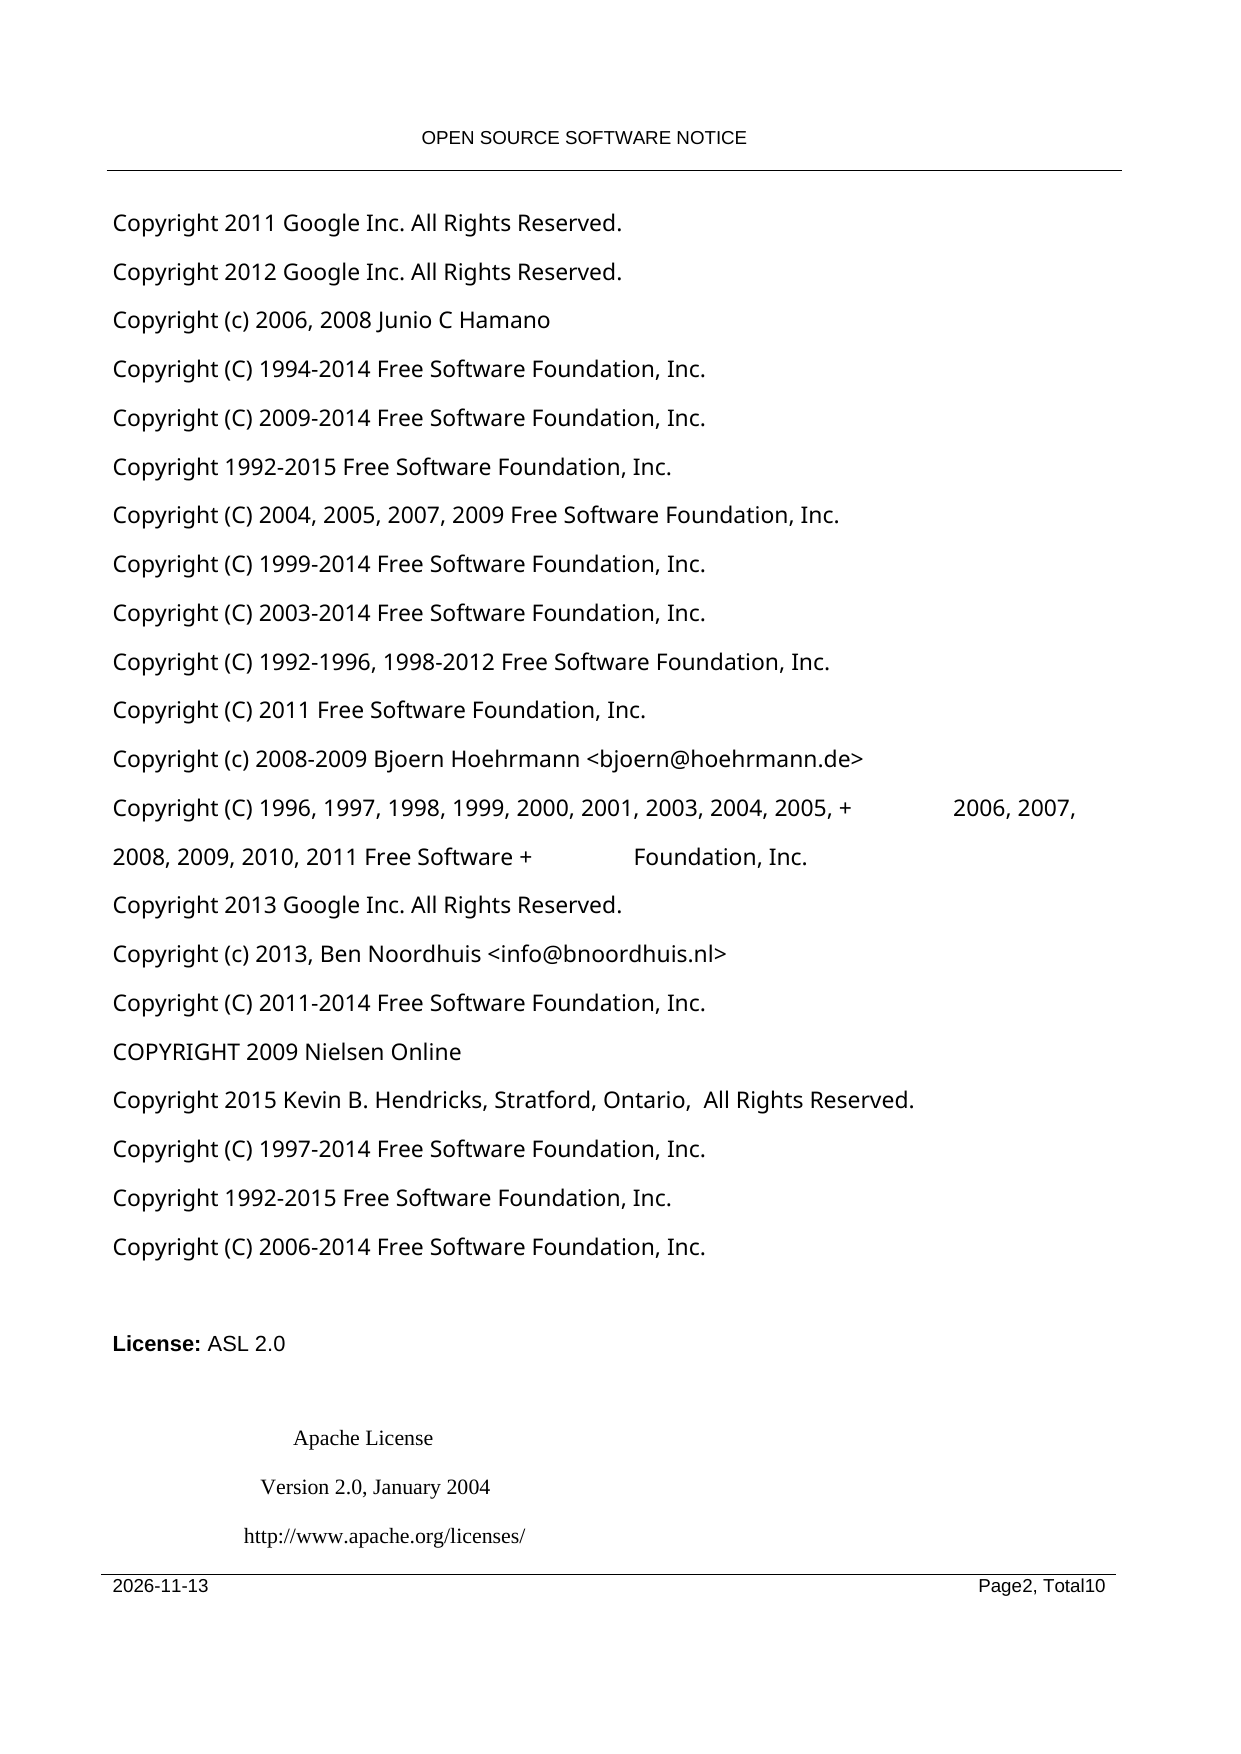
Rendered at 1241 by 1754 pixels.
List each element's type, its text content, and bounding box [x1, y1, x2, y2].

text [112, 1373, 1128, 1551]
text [112, 206, 1128, 1311]
text License: ASL 2.0 [112, 1328, 1128, 1360]
